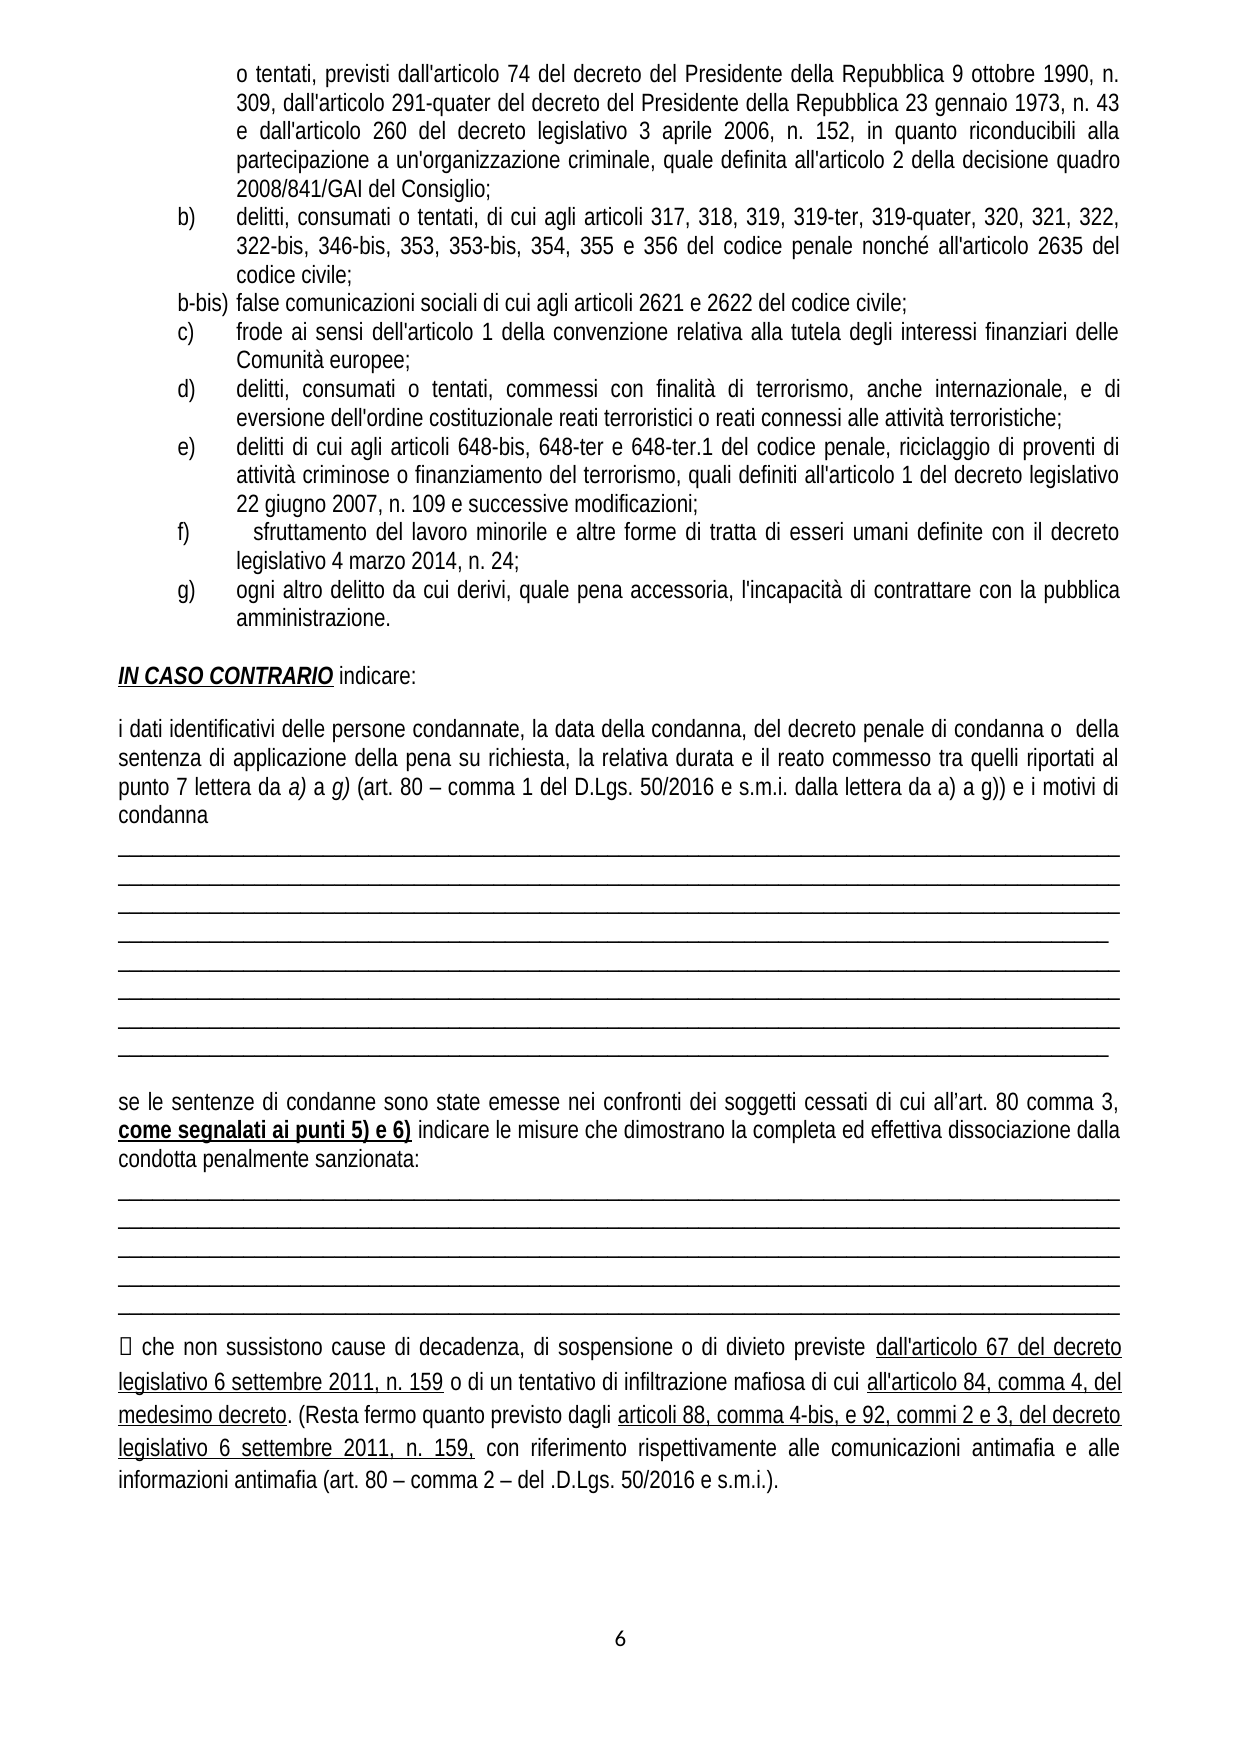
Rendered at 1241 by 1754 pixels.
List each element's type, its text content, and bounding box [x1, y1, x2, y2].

list delitti, consumati o tentati, di cui agli articoli 317, 318, 319, 319-ter, 319-quater, 320, 321, 322, 322-bis, 346-bis, 353, 353-bis, 354, 355 e 356 del codice penale nonché all'articolo 2635 del codice civile; [177, 202, 1122, 288]
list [177, 59, 1122, 202]
text i dati identificativi delle persone condannate, la data della condanna, del decreto penale di condanna o della sentenza di applicazione della pena su richiesta, la relativa durata e il reato commesso tra quelli riportati al punto 7 lettera da a) a g) (art. 80 – comma 1 del D.Lgs. 50/2016 e s.m.i. dalla lettera da a) a g)) e i motivi di condanna [118, 714, 1122, 829]
list IN CASO CONTRARIO indicare: [118, 661, 1122, 689]
list delitti di cui agli articoli 648-bis, 648-ter e 648-ter.1 del codice penale, riciclaggio di proventi di attività criminose o finanziamento del terrorismo, quali definiti all'articolo 1 del decreto legislativo 22 giugno 2007, n. 109 e successive modificazioni; [177, 431, 1122, 517]
list delitti, consumati o tentati, commessi con finalità di terrorismo, anche internazionale, e di eversione dell'ordine costituzionale reati terroristici o reati connessi alle attività terroristiche; [177, 374, 1122, 431]
list ogni altro delitto da cui derivi, quale pena accessoria, l'incapacità di contrattare con la pubblica amministrazione. [177, 575, 1122, 632]
list  che non sussistono cause di decadenza, di sospensione o di divieto previste dall'articolo 67 del decreto legislativo 6 settembre 2011, n. 159 o di un tentativo di infiltrazione mafiosa di cui all'articolo 84, comma 4, del medesimo decreto. (Resta fermo quanto previsto dagli articoli 88, comma 4-bis, e 92, commi 2 e 3, del decreto legislativo 6 settembre 2011, n. 159, con riferimento rispettivamente alle comunicazioni antimafia e alle informazioni antimafia (art. 80 – comma 2 – del .D.Lgs. 50/2016 e s.m.i.). [118, 1328, 1122, 1494]
text ________________________________________________________________________________________________________________________________________________________________________________________________________________________________________________________________________________________________________________________________________________________________________________________________________________________________________________________ [118, 1173, 1122, 1316]
text _______________________________________________________________________________________________________________________________________________________________________________________________________________________________________________________________________________________________________________________________________________________________ [118, 943, 1122, 1058]
list false comunicazioni sociali di cui agli articoli 2621 e 2622 del codice civile; [177, 288, 1122, 317]
list frode ai sensi dell'articolo 1 della convenzione relativa alla tutela degli interessi finanziari delle Comunità europee; [177, 317, 1122, 374]
list sfruttamento del lavoro minorile e altre forme di tratta di esseri umani definite con il decreto legislativo 4 marzo 2014, n. 24; [177, 517, 1122, 575]
text se le sentenze di condanne sono state emesse nei confronti dei soggetti cessati di cui all’art. 80 comma 3, come segnalati ai punti 5) e 6) indicare le misure che dimostrano la completa ed effettiva dissociazione dalla condotta penalmente sanzionata: [118, 1087, 1122, 1173]
text _______________________________________________________________________________________________________________________________________________________________________________________________________________________________________________________________________________________________________________________________________________________________ [118, 829, 1122, 943]
